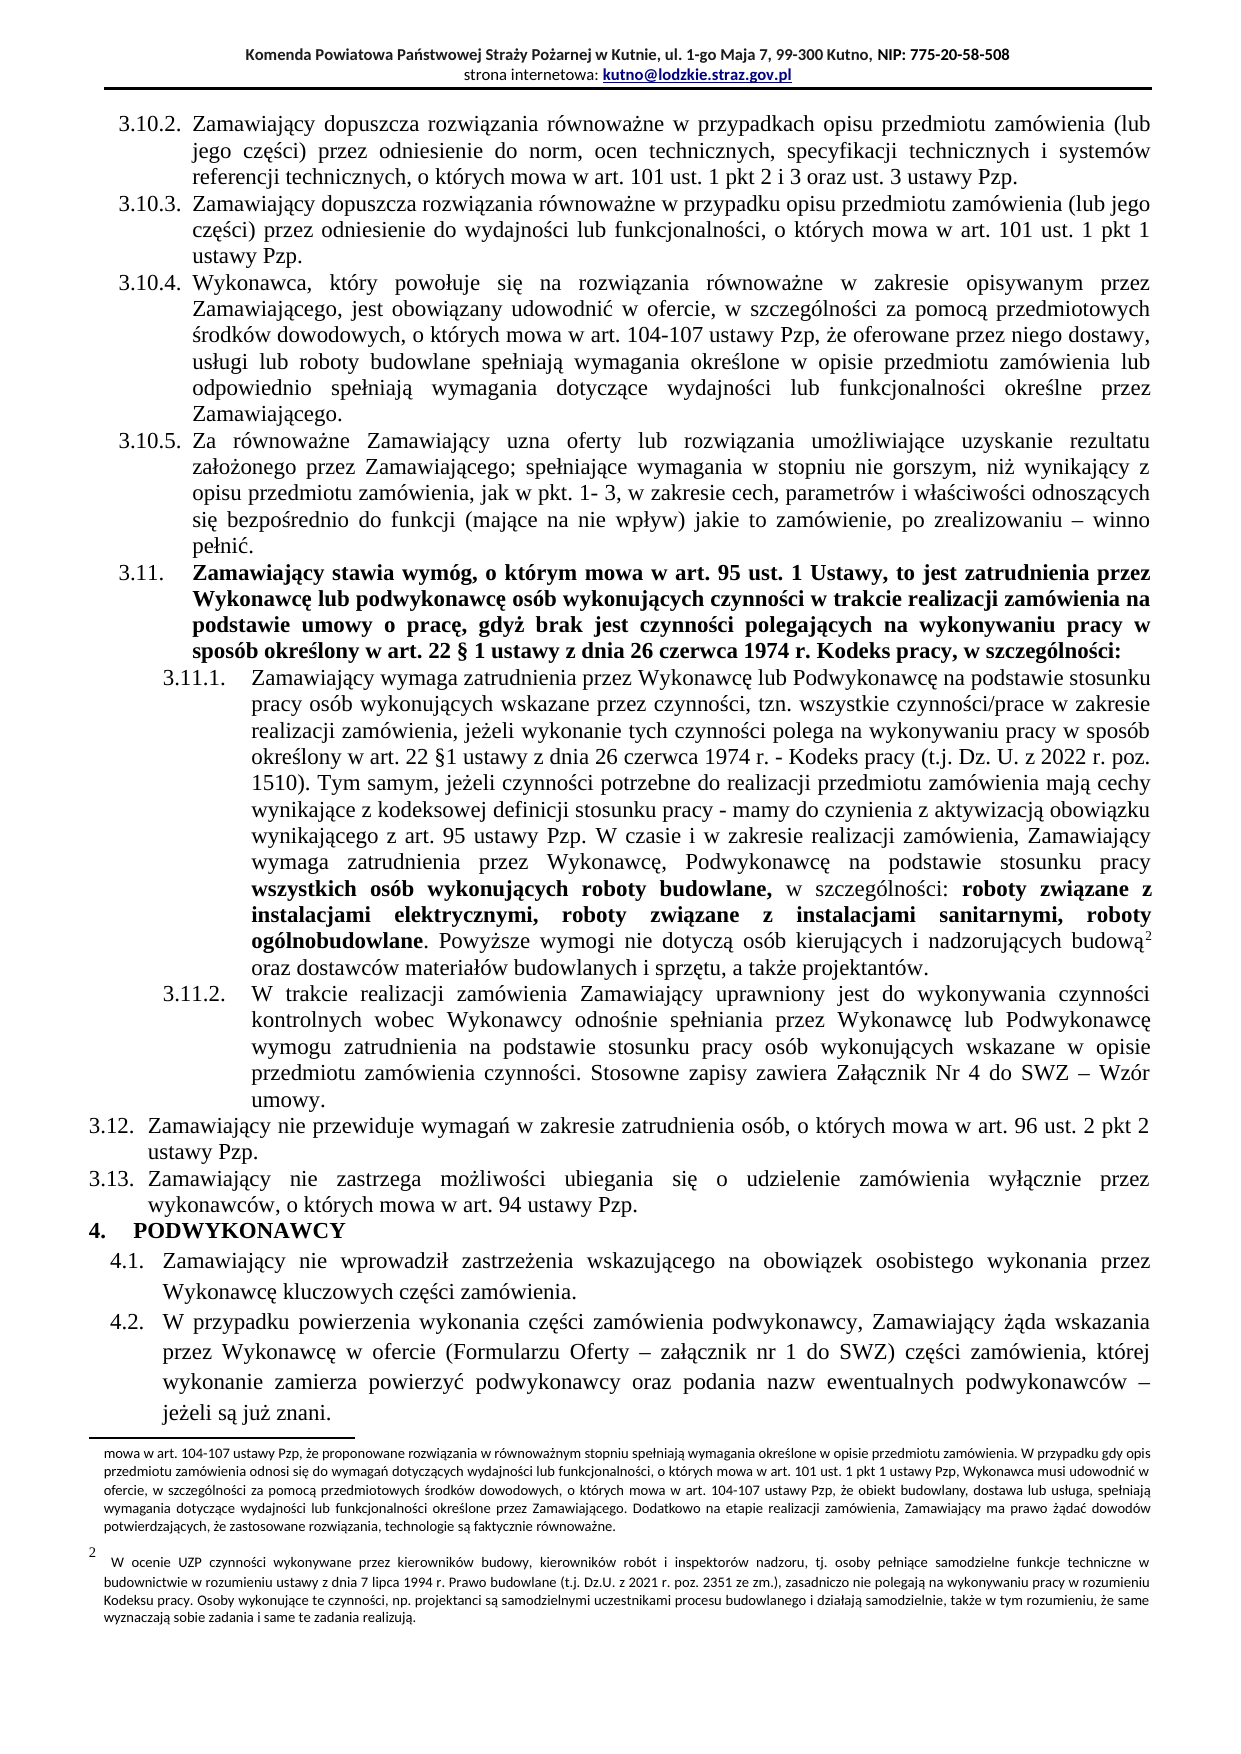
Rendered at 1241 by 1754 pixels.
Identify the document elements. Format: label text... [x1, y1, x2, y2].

list Zamawiający nie wprowadził zastrzeżenia wskazującego na obowiązek osobistego wykonania przez Wykonawcę kluczowych części zamówienia. [110, 1248, 1152, 1304]
list W przypadku powierzenia wykonania części zamówienia podwykonawcy, Zamawiający żąda wskazania przez Wykonawcę w ofercie (Formularzu Oferty – załącznik nr 1 do SWZ) części zamówienia, której wykonanie zamierza powierzyć podwykonawcy oraz podania nazw ewentualnych podwykonawców – jeżeli są już znani. [110, 1308, 1152, 1425]
list PODWYKONAWCY [89, 1217, 1152, 1244]
list Zamawiający nie przewiduje wymagań w zakresie zatrudnienia osób, o których mowa w art. 96 ust. 2 pkt 2 ustawy Pzp. [89, 1112, 1152, 1165]
list Zamawiający nie zastrzega możliwości ubiegania się o udzielenie zamówienia wyłącznie przez wykonawców, o których mowa w art. 94 ustawy Pzp. [89, 1165, 1152, 1217]
list Zamawiający dopuszcza rozwiązania równoważne w przypadku opisu przedmiotu zamówienia (lub jego części) przez odniesienie do wydajności lub funkcjonalności, o których mowa w art. 101 ust. 1 pkt 1 ustawy Pzp. [118, 189, 1152, 269]
list Zamawiający dopuszcza rozwiązania równoważne w przypadkach opisu przedmiotu zamówienia (lub jego części) przez odniesienie do norm, ocen technicznych, specyfikacji technicznych i systemów referencji technicznych, o których mowa w art. 101 ust. 1 pkt 2 i 3 oraz ust. 3 ustawy Pzp. [118, 111, 1152, 189]
list Zamawiający stawia wymóg, o którym mowa w art. 95 ust. 1 Ustawy, to jest zatrudnienia przez Wykonawcę lub podwykonawcę osób wykonujących czynności w trakcie realizacji zamówienia na podstawie umowy o pracę, gdyż brak jest czynności polegających na wykonywaniu pracy w sposób określony w art. 22 § 1 ustawy z dnia 26 czerwca 1974 r. Kodeks pracy, w szczególności: [118, 558, 1152, 664]
list Zamawiający wymaga zatrudnienia przez Wykonawcę lub Podwykonawcę na podstawie stosunku pracy osób wykonujących wskazane przez czynności, tzn. wszystkie czynności/prace w zakresie realizacji zamówienia, jeżeli wykonanie tych czynności polega na wykonywaniu pracy w sposób określony w art. 22 §1 ustawy z dnia 26 czerwca 1974 r. - Kodeks pracy (t.j. Dz. U. z 2022 r. poz. 1510). Tym samym, jeżeli czynności potrzebne do realizacji przedmiotu zamówienia mają cechy wynikające z kodeksowej definicji stosunku pracy - mamy do czynienia z aktywizacją obowiązku wynikającego z art. 95 ustawy Pzp. W czasie i w zakresie realizacji zamówienia, Zamawiający wymaga zatrudnienia przez Wykonawcę, Podwykonawcę na podstawie stosunku pracy wszystkich osób wykonujących roboty budowlane, w szczególności: roboty związane z instalacjami elektrycznymi, roboty związane z instalacjami sanitarnymi, roboty ogólnobudowlane. Powyższe wymogi nie dotyczą osób kierujących i nadzorujących budową oraz dostawców materiałów budowlanych i sprzętu, a także projektantów. [163, 664, 1152, 980]
list W trakcie realizacji zamówienia Zamawiający uprawniony jest do wykonywania czynności kontrolnych wobec Wykonawcy odnośnie spełniania przez Wykonawcę lub Podwykonawcę wymogu zatrudnienia na podstawie stosunku pracy osób wykonujących wskazane w opisie przedmiotu zamówienia czynności. Stosowne zapisy zawiera Załącznik Nr 4 do SWZ – Wzór umowy. [163, 980, 1152, 1112]
list Za równoważne Zamawiający uzna oferty lub rozwiązania umożliwiające uzyskanie rezultatu założonego przez Zamawiającego; spełniające wymagania w stopniu nie gorszym, niż wynikający z opisu przedmiotu zamówienia, jak w pkt. 1- 3, w zakresie cech, parametrów i właściwości odnoszących się bezpośrednio do funkcji (mające na nie wpływ) jakie to zamówienie, po zrealizowaniu – winno pełnić. [118, 427, 1152, 558]
list Wykonawca, który powołuje się na rozwiązania równoważne w zakresie opisywanym przez Zamawiającego, jest obowiązany udowodnić w ofercie, w szczególności za pomocą przedmiotowych środków dowodowych, o których mowa w art. 104-107 ustawy Pzp, że oferowane przez niego dostawy, usługi lub roboty budowlane spełniają wymagania określone w opisie przedmiotu zamówienia lub odpowiednio spełniają wymagania dotyczące wydajności lub funkcjonalności określne przez Zamawiającego. [118, 269, 1152, 427]
